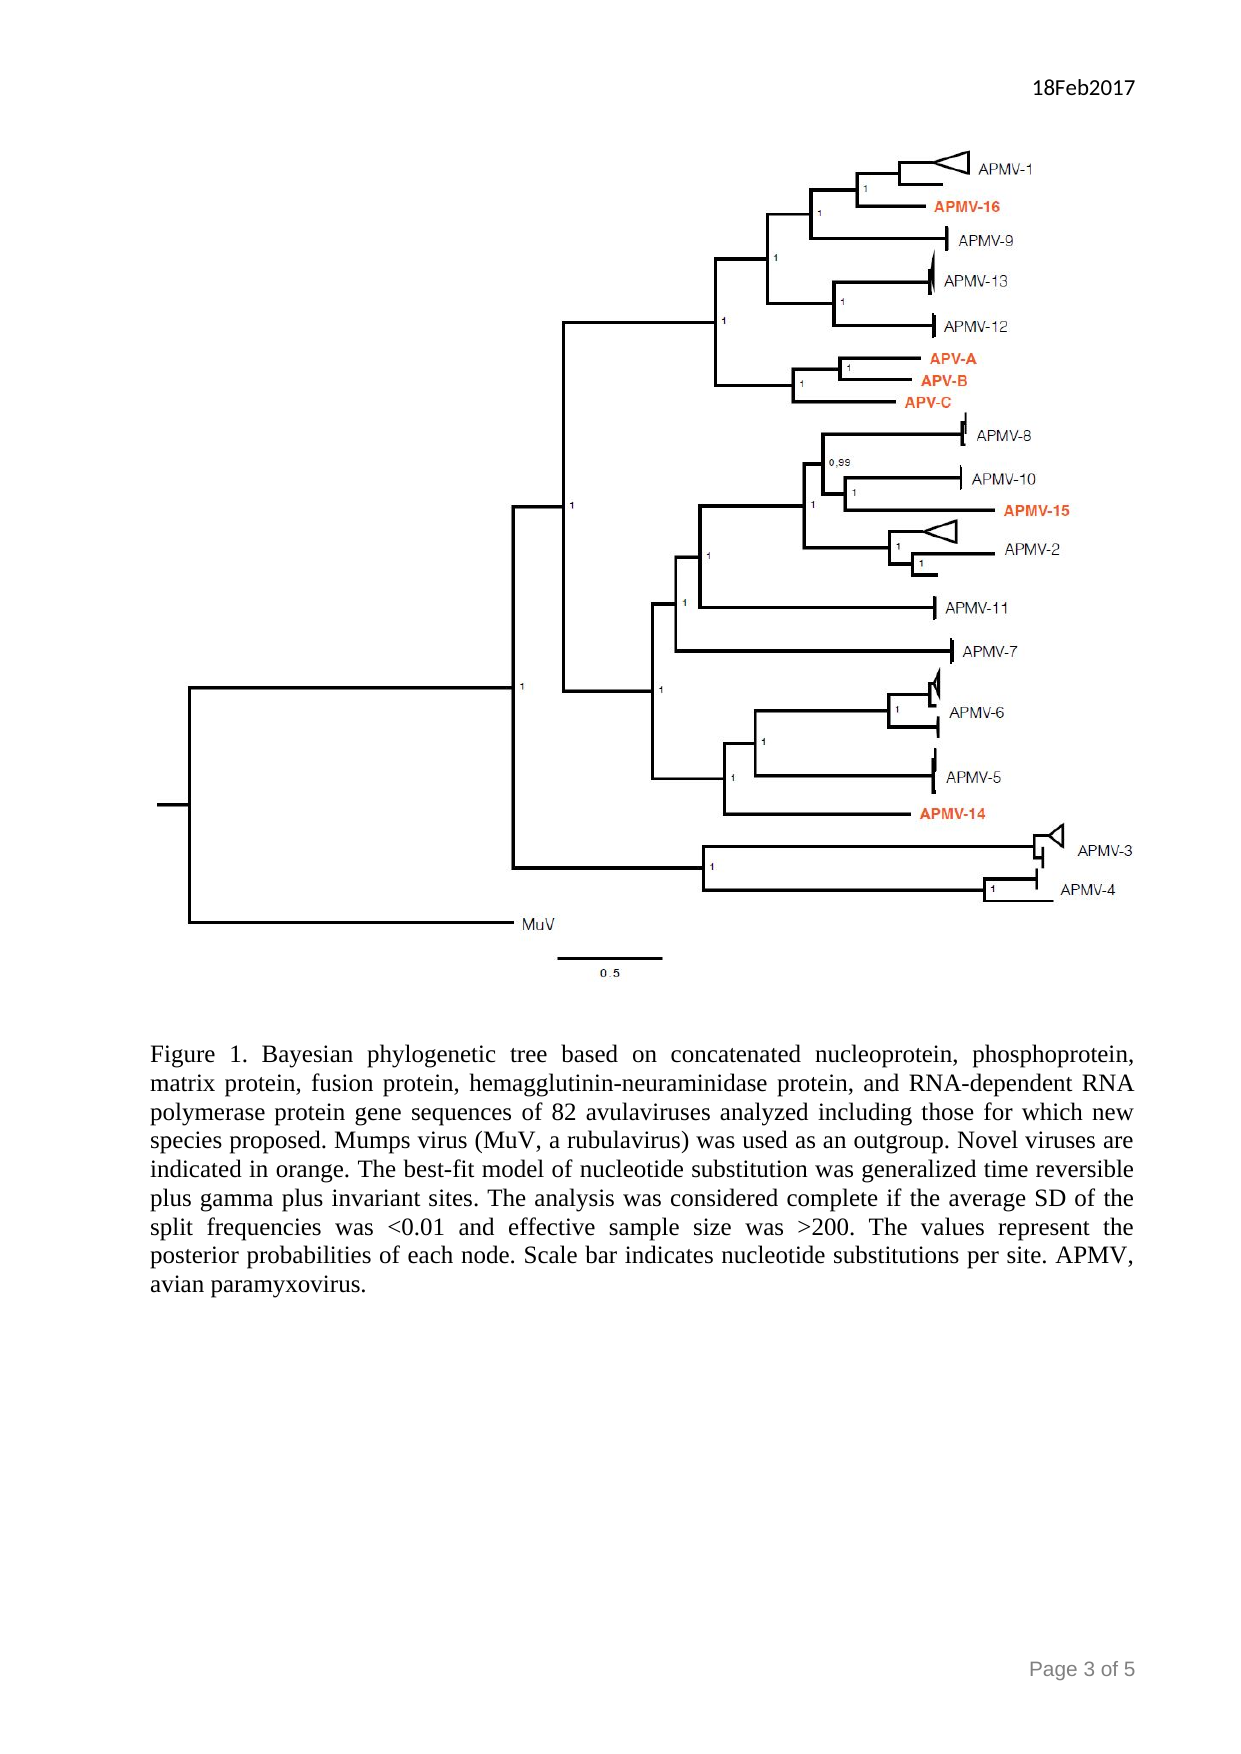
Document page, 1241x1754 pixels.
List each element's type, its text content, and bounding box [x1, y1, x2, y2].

text Figure 1. Bayesian phylogenetic tree based on concatenated nucleoprotein, phosphoprotein, matrix protein, fusion protein, hemagglutinin-neuraminidase protein, and RNA-dependent RNA polymerase protein gene sequences of 82 avulaviruses analyzed including those for which new species proposed. Mumps virus (MuV, a rubulavirus) was used as an outgroup. Novel viruses are indicated in orange. The best-fit model of nucleotide substitution was generalized time reversible plus gamma plus invariant sites. The analysis was considered complete if the average SD of the split frequencies was <0.01 and effective sample size was >200. The values represent the posterior probabilities of each node. Scale bar indicates nucleotide substitutions per site. APMV, avian paramyxovirus. [150, 1039, 1135, 1298]
picture [150, 135, 1135, 982]
